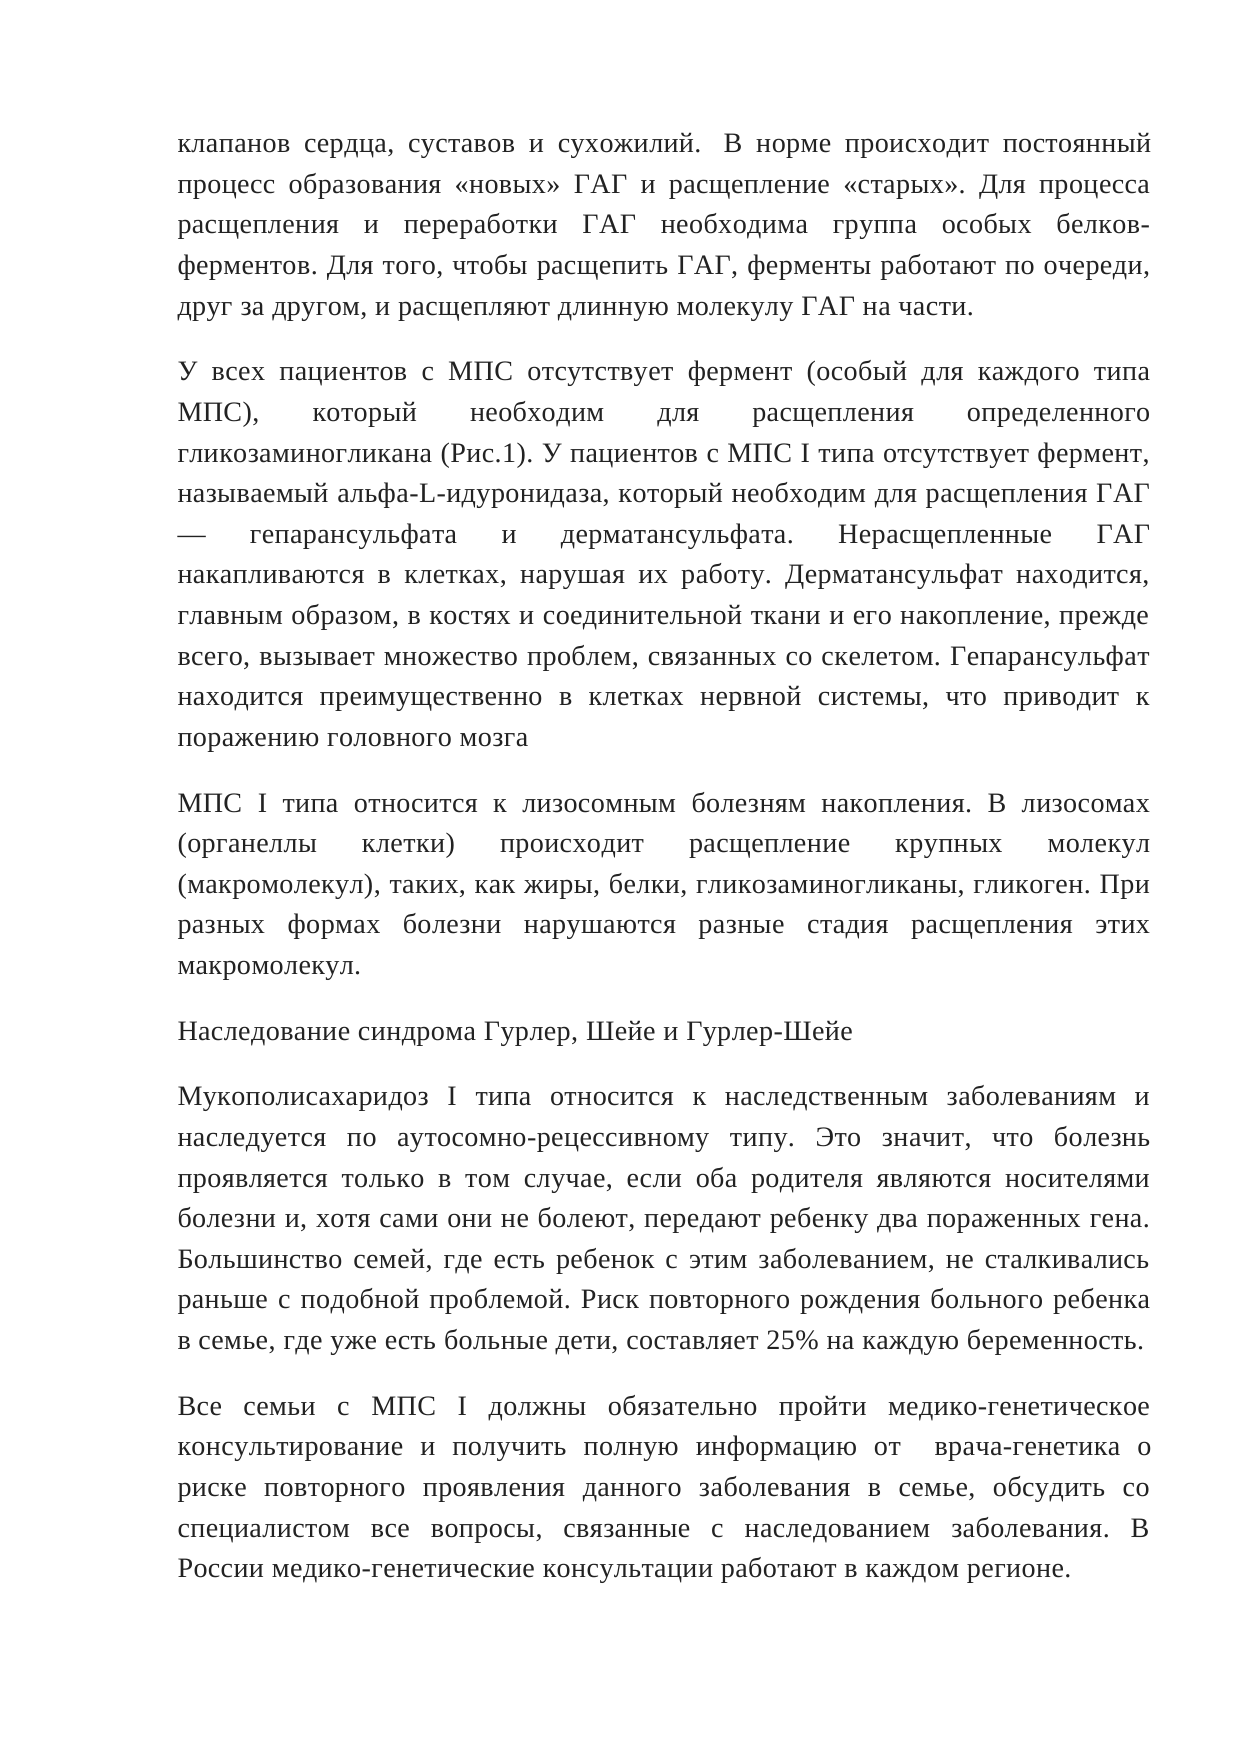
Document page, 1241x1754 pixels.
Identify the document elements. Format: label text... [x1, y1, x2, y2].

text Все семьи с МПС I должны обязательно пройти медико-генетическое консультирование и получить полную информацию от врача-генетика о риске повторного проявления данного заболевания в семье, обсудить со специалистом все вопросы, связанные с наследованием заболевания. В России медико-генетические консультации работают в каждом регионе. [177, 1381, 1152, 1584]
text Мукополисахаридоз I типа относится к наследственным заболеваниям и наследуется по аутосомно-рецессивному типу. Это значит, что болезнь проявляется только в том случае, если оба родителя являются носителями болезни и, хотя сами они не болеют, передают ребенку два пораженных гена. Большинство семей, где есть ребенок с этим заболеванием, не сталкивались раньше с подобной проблемой. Риск повторного рождения больного ребенка в семье, где уже есть больные дети, составляет 25% на каждую беременность. [177, 1071, 1152, 1356]
text Наследование синдрома Гурлер, Шейе и Гурлер-Шейе [177, 1006, 1152, 1046]
text МПС I типа относится к лизосомным болезням накопления. В лизосомах (органеллы клетки) происходит расщепление крупных молекул (макромолекул), таких, как жиры, белки, гликозаминогликаны, гликоген. При разных формах болезни нарушаются разные стадия расщепления этих макромолекул. [177, 777, 1152, 981]
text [177, 118, 1152, 321]
text У всех пациентов с МПС отсутствует фермент (особый для каждого типа МПС), который необходим для расщепления определенного гликозаминогликана (Рис.1). У пациентов с МПС I типа отсутствует фермент, называемый альфа-L-идуронидаза, который необходим для расщепления ГАГ — гепарансульфата и дерматансульфата. Нерасщепленные ГАГ накапливаются в клетках, нарушая их работу. Дерматансульфат находится, главным образом, в костях и соединительной ткани и его накопление, прежде всего, вызывает множество проблем, связанных со скелетом. Гепарансульфат находится преимущественно в клетках нервной системы, что приводит к поражению головного мозга [177, 346, 1152, 752]
